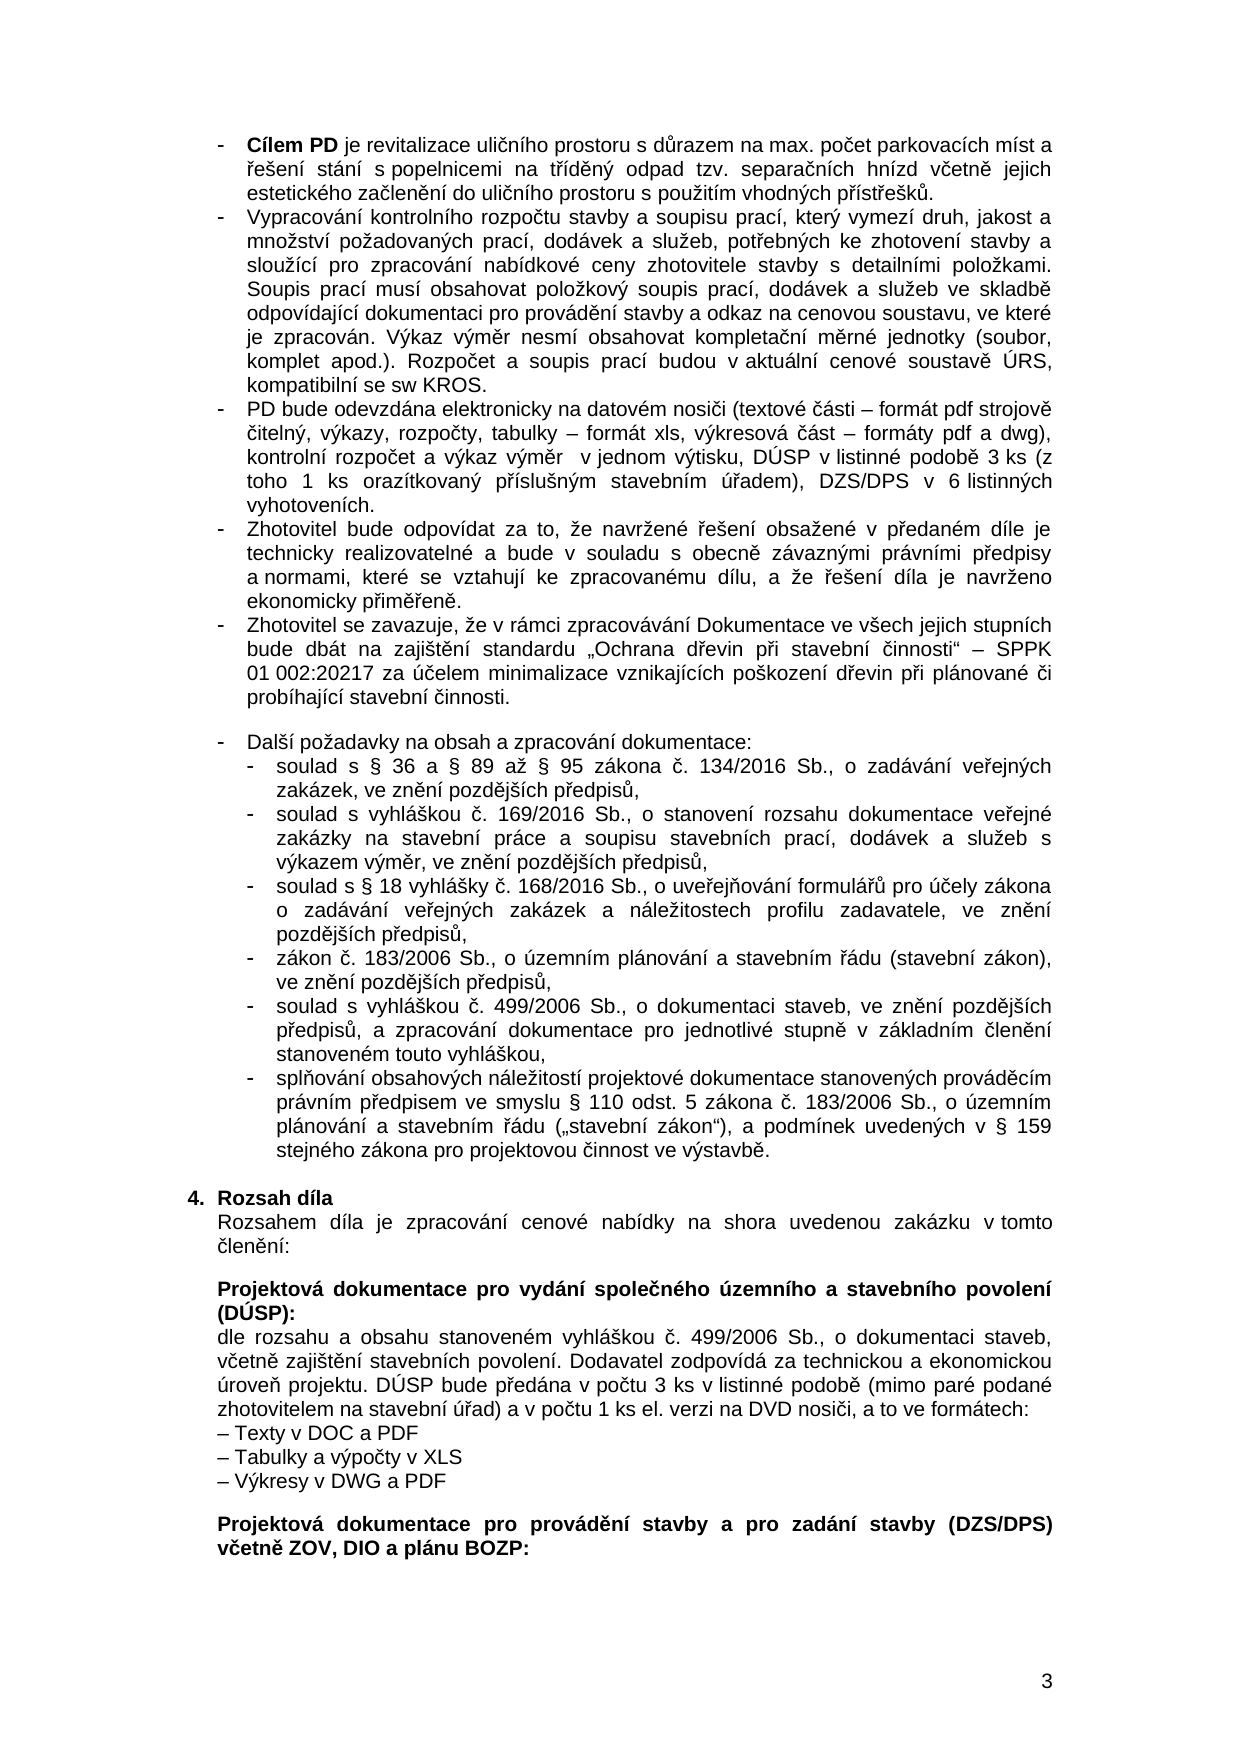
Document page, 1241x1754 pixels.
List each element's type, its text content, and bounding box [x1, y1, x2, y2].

text – Tabulky a výpočty v XLS [217, 1445, 1053, 1469]
list soulad s § 18 vyhlášky č. 168/2016 Sb., o uveřejňování formulářů pro účely zákona o zadávání veřejných zakázek a náležitostech profilu zadavatele, ve znění pozdějších předpisů, [247, 874, 1053, 946]
text dle rozsahu a obsahu stanoveném vyhláškou č. 499/2006 Sb., o dokumentaci staveb, včetně zajištění stavebních povolení. Dodavatel zodpovídá za technickou a ekonomickou úroveň projektu. DÚSP bude předána v počtu 3 ks v listinné podobě (mimo paré podané zhotovitelem na stavební úřad) a v počtu 1 ks el. verzi na DVD nosiči, a to ve formátech: [217, 1325, 1053, 1421]
list Další požadavky na obsah a zpracování dokumentace: [217, 730, 1053, 754]
text Rozsahem díla je zpracování cenové nabídky na shora uvedenou zakázku v tomto členění: [217, 1210, 1053, 1258]
text Projektová dokumentace pro provádění stavby a pro zadání stavby (DZS/DPS) včetně ZOV, DIO a plánu BOZP: [217, 1512, 1053, 1560]
list Zhotovitel bude odpovídat za to, že navržené řešení obsažené v předaném díle je technicky realizovatelné a bude v souladu s obecně závaznými právními předpisy a normami, které se vztahují ke zpracovanému dílu, a že řešení díla je navrženo ekonomicky přiměřeně. [217, 517, 1053, 612]
list soulad s vyhláškou č. 169/2016 Sb., o stanovení rozsahu dokumentace veřejné zakázky na stavební práce a soupisu stavebních prací, dodávek a služeb s výkazem výměr, ve znění pozdějších předpisů, [247, 802, 1053, 874]
list soulad s § 36 a § 89 až § 95 zákona č. 134/2016 Sb., o zadávání veřejných zakázek, ve znění pozdějších předpisů, [247, 754, 1053, 802]
list soulad s vyhláškou č. 499/2006 Sb., o dokumentaci staveb, ve znění pozdějších předpisů, a zpracování dokumentace pro jednotlivé stupně v základním členění stanoveném touto vyhláškou, [247, 994, 1053, 1066]
text – Texty v DOC a PDF [217, 1421, 1053, 1445]
list splňování obsahových náležitostí projektové dokumentace stanovených prováděcím právním předpisem ve smyslu § 110 odst. 5 zákona č. 183/2006 Sb., o územním plánování a stavebním řádu („stavební zákon“), a podmínek uvedených v § 159 stejného zákona pro projektovou činnost ve výstavbě. [247, 1066, 1053, 1162]
list Rozsah díla [187, 1186, 1053, 1210]
text Projektová dokumentace pro vydání společného územního a stavebního povolení (DÚSP): [217, 1277, 1053, 1325]
list zákon č. 183/2006 Sb., o územním plánování a stavebním řádu (stavební zákon), ve znění pozdějších předpisů, [247, 946, 1053, 994]
list Vypracování kontrolního rozpočtu stavby a soupisu prací, který vymezí druh, jakost a množství požadovaných prací, dodávek a služeb, potřebných ke zhotovení stavby a sloužící pro zpracování nabídkové ceny zhotovitele stavby s detailními položkami. Soupis prací musí obsahovat položkový soupis prací, dodávek a služeb ve skladbě odpovídající dokumentaci pro provádění stavby a odkaz na cenovou soustavu, ve které je zpracován. Výkaz výměr nesmí obsahovat kompletační měrné jednotky (soubor, komplet apod.). Rozpočet a soupis prací budou v aktuální cenové soustavě ÚRS, kompatibilní se sw KROS. [217, 205, 1053, 397]
text – Výkresy v DWG a PDF [217, 1469, 1053, 1493]
list PD bude odevzdána elektronicky na datovém nosiči (textové části – formát pdf strojově čitelný, výkazy, rozpočty, tabulky – formát xls, výkresová část – formáty pdf a dwg), kontrolní rozpočet a výkaz výměr v jednom výtisku, DÚSP v listinné podobě 3 ks (z toho 1 ks orazítkovaný příslušným stavebním úřadem), DZS/DPS v 6 listinných vyhotoveních. [217, 397, 1053, 517]
list Cílem PD je revitalizace uličního prostoru s důrazem na max. počet parkovacích míst a řešení stání s popelnicemi na tříděný odpad tzv. separačních hnízd včetně jejich estetického začlenění do uličního prostoru s použitím vhodných přístřešků. [217, 133, 1053, 205]
list Zhotovitel se zavazuje, že v rámci zpracovávání Dokumentace ve všech jejich stupních bude dbát na zajištění standardu „Ochrana dřevin při stavební činnosti“ – SPPK 01 002:20217 za účelem minimalizace vznikajících poškození dřevin při plánované či probíhající stavební činnosti. [217, 612, 1053, 708]
